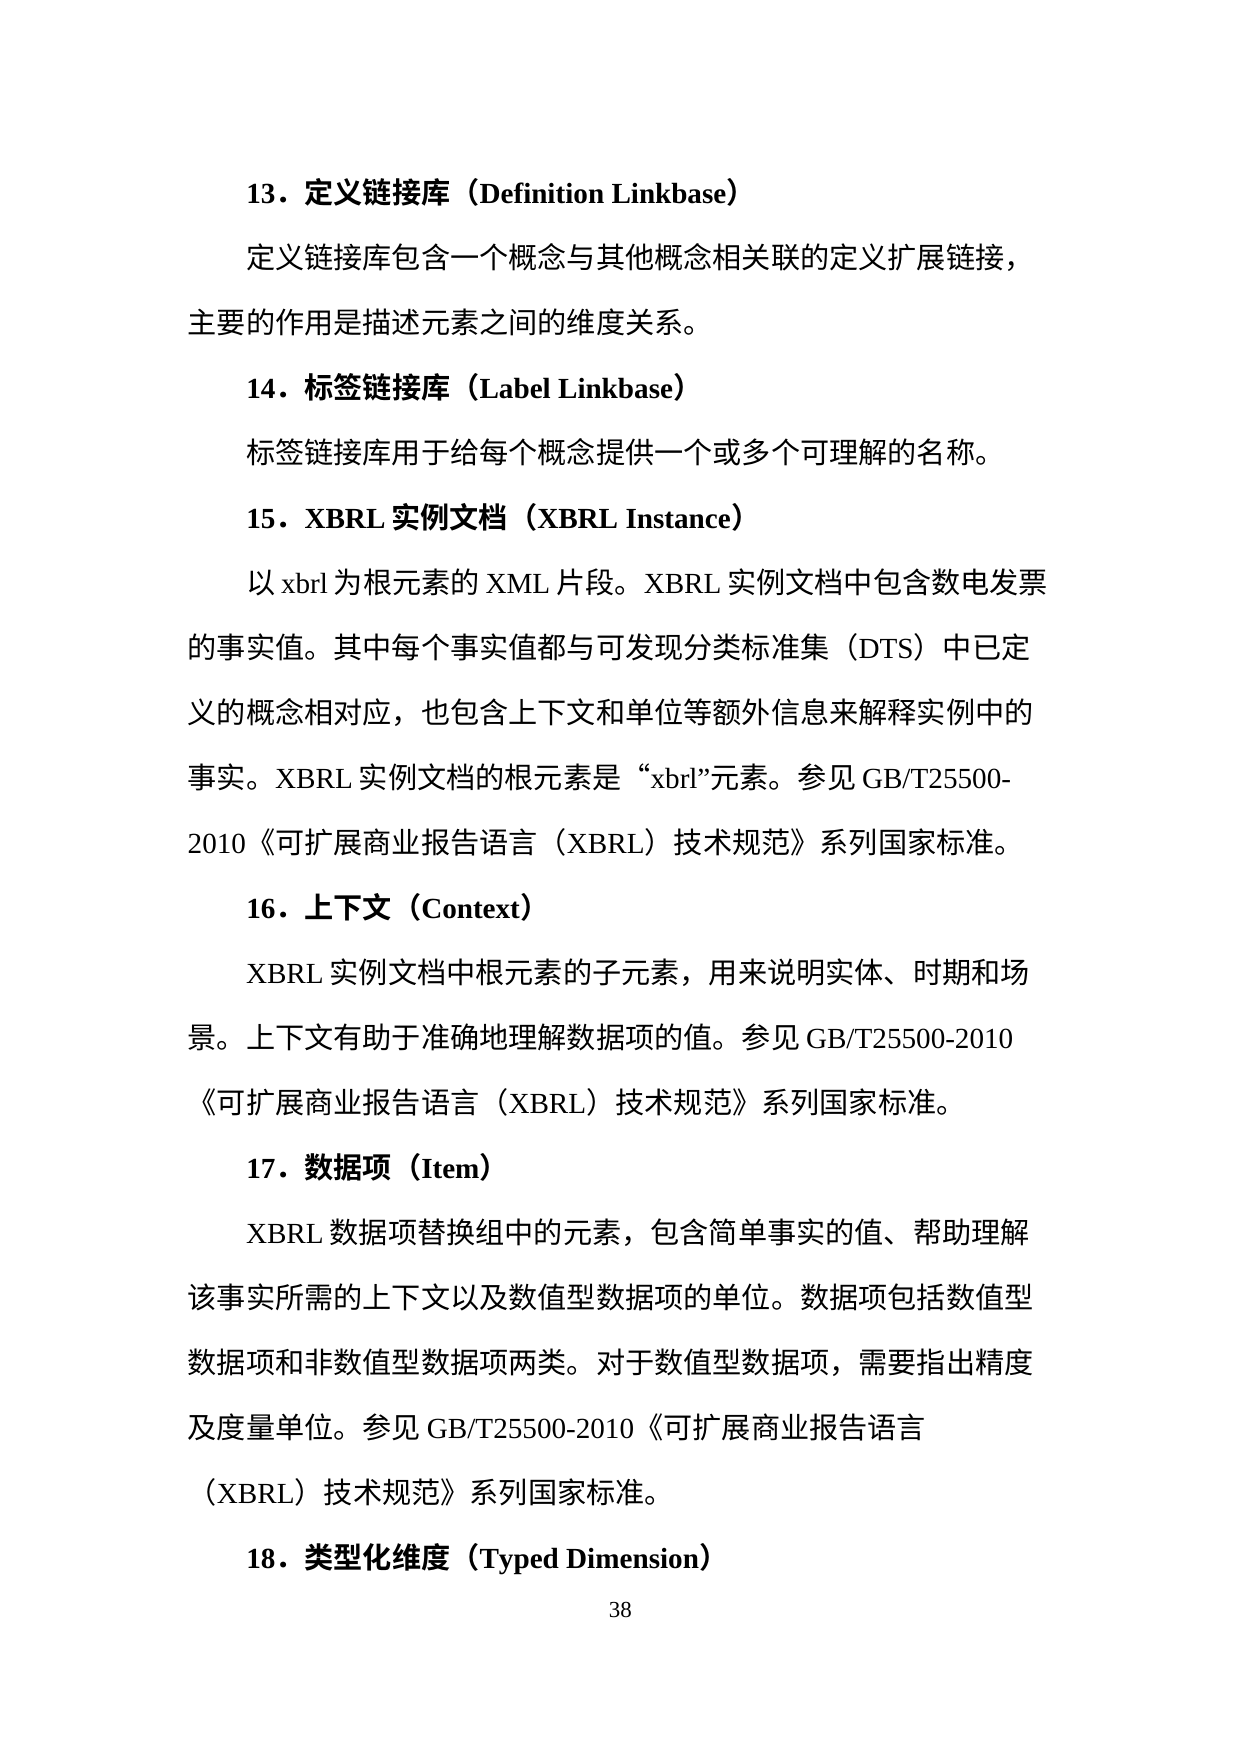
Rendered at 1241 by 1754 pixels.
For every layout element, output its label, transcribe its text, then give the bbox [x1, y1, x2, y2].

text 标签链接库用于给每个概念提供一个或多个可理解的名称。 [187, 418, 1053, 483]
text 定义链接库包含一个概念与其他概念相关联的定义扩展链接，主要的作用是描述元素之间的维度关系。 [187, 223, 1053, 353]
text 18．类型化维度（Typed Dimension） [187, 1523, 1053, 1588]
text 15．XBRL实例文档（XBRL Instance） [187, 483, 1053, 548]
text XBRL实例文档中根元素的子元素，用来说明实体、时期和场景。上下文有助于准确地理解数据项的值。参见GB/T25500-2010《可扩展商业报告语言（XBRL）技术规范》系列国家标准。 [187, 938, 1053, 1133]
text 13．定义链接库（Definition Linkbase） [187, 158, 1053, 223]
text 14．标签链接库（Label Linkbase） [187, 353, 1053, 418]
text 17．数据项（Item） [187, 1133, 1053, 1198]
text XBRL数据项替换组中的元素，包含简单事实的值、帮助理解该事实所需的上下文以及数值型数据项的单位。数据项包括数值型数据项和非数值型数据项两类。对于数值型数据项，需要指出精度及度量单位。参见GB/T25500-2010《可扩展商业报告语言（XBRL）技术规范》系列国家标准。 [187, 1198, 1053, 1523]
text 16．上下文（Context） [187, 873, 1053, 938]
text 以xbrl为根元素的XML片段。XBRL实例文档中包含数电发票的事实值。其中每个事实值都与可发现分类标准集（DTS）中已定义的概念相对应，也包含上下文和单位等额外信息来解释实例中的事实。XBRL实例文档的根元素是“xbrl”元素。参见GB/T25500-2010《可扩展商业报告语言（XBRL）技术规范》系列国家标准。 [187, 548, 1053, 873]
